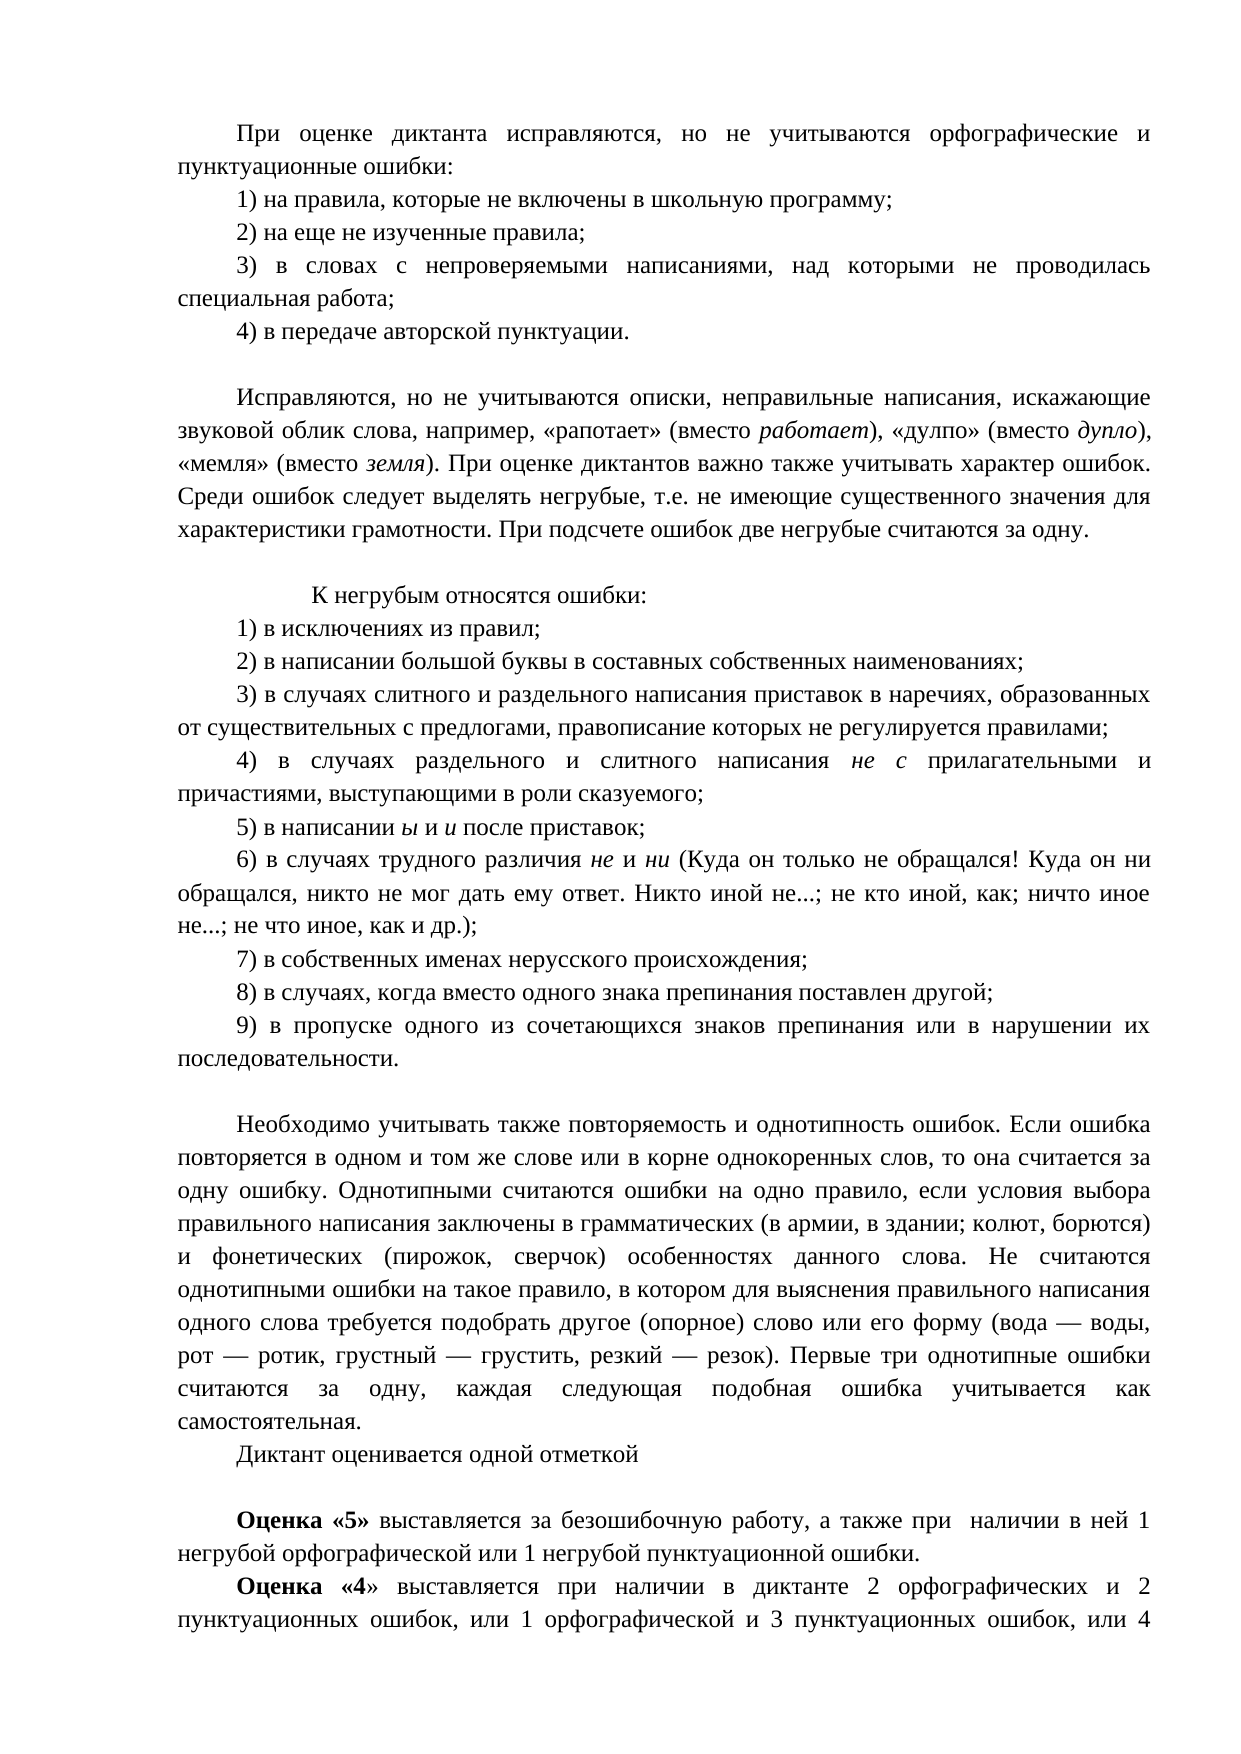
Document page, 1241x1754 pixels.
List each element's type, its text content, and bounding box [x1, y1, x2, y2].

text К негрубым относятся ошибки: [177, 580, 1152, 609]
text Оценка «5» выставляется за безошибочную работу, а также при наличии в ней 1 негрубой орфографической или 1 негрубой пунктуационной ошибки. [177, 1505, 1152, 1567]
text Исправляются, но не учитываются описки, неправильные написания, искажающие звуковой облик слова, например, «рапотает» (вместо работает), «дулпо» (вместо дупло), «мемля» (вместо земля). При оценке диктантов важно также учитывать характер ошибок. Среди ошибок следует выделять негрубые, т.е. не имеющие существенного значения для характеристики грамотности. При подсчете ошибок две негрубые считаются за одну. [177, 382, 1152, 543]
text Необходимо учитывать также повторяемость и однотипность ошибок. Если ошибка повторяется в одном и том же слове или в корне однокоренных слов, то она считается за одну ошибку. Однотипными считаются ошибки на одно правило, если условия выбора правильного написания заключены в грамматических (в армии, в здании; колют, борются) и фонетических (пирожок, сверчок) особенностях данного слова. Не считаются однотипными ошибки на такое правило, в котором для выяснения правильного написания одного слова требуется подобрать другое (опорное) слово или его форму (вода — воды, рот — ротик, грустный — грустить, резкий — резок). Первые три однотипные ошибки считаются за одну, каждая следующая подобная ошибка учитывается как самостоятельная. [177, 1109, 1152, 1435]
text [177, 1571, 1152, 1633]
text 8) в случаях, когда вместо одного знака препинания поставлен другой; [177, 977, 1152, 1005]
text При оценке диктанта исправляются, но не учитываются орфографические и пунктуационные ошибки: [177, 118, 1152, 180]
text 4) в передаче авторской пунктуации. [177, 316, 1152, 345]
text 4) в случаях раздельного и слитного написания не с прилагательными и причастиями, выступающими в роли сказуемого; [177, 746, 1152, 807]
text 6) в случаях трудного различия не и ни (Куда он только не обращался! Куда он ни обращался, никто не мог дать ему ответ. Никто иной не...; не кто иной, как; ничто иное не...; не что иное, как и др.); [177, 844, 1152, 939]
text 1) в исключениях из правил; [177, 613, 1152, 642]
text Диктант оценивается одной отметкой [177, 1439, 1152, 1468]
text 3) в случаях слитного и раздельного написания приставок в наречиях, образованных от существительных с предлогами, правописание которых не регулируется правилами; [177, 679, 1152, 741]
text 3) в словах с непроверяемыми написаниями, над которыми не проводилась специальная работа; [177, 250, 1152, 312]
text 9) в пропуске одного из сочетающихся знаков препинания или в нарушении их последовательности. [177, 1010, 1152, 1071]
text 1) на правила, которые не включены в школьную программу; [177, 184, 1152, 213]
text 5) в написании ы и и после приставок; [177, 812, 1152, 840]
text 2) в написании большой буквы в составных собственных наименованиях; [177, 646, 1152, 675]
text 2) на еще не изученные правила; [177, 217, 1152, 246]
text 7) в собственных именах нерусского происхождения; [177, 944, 1152, 972]
